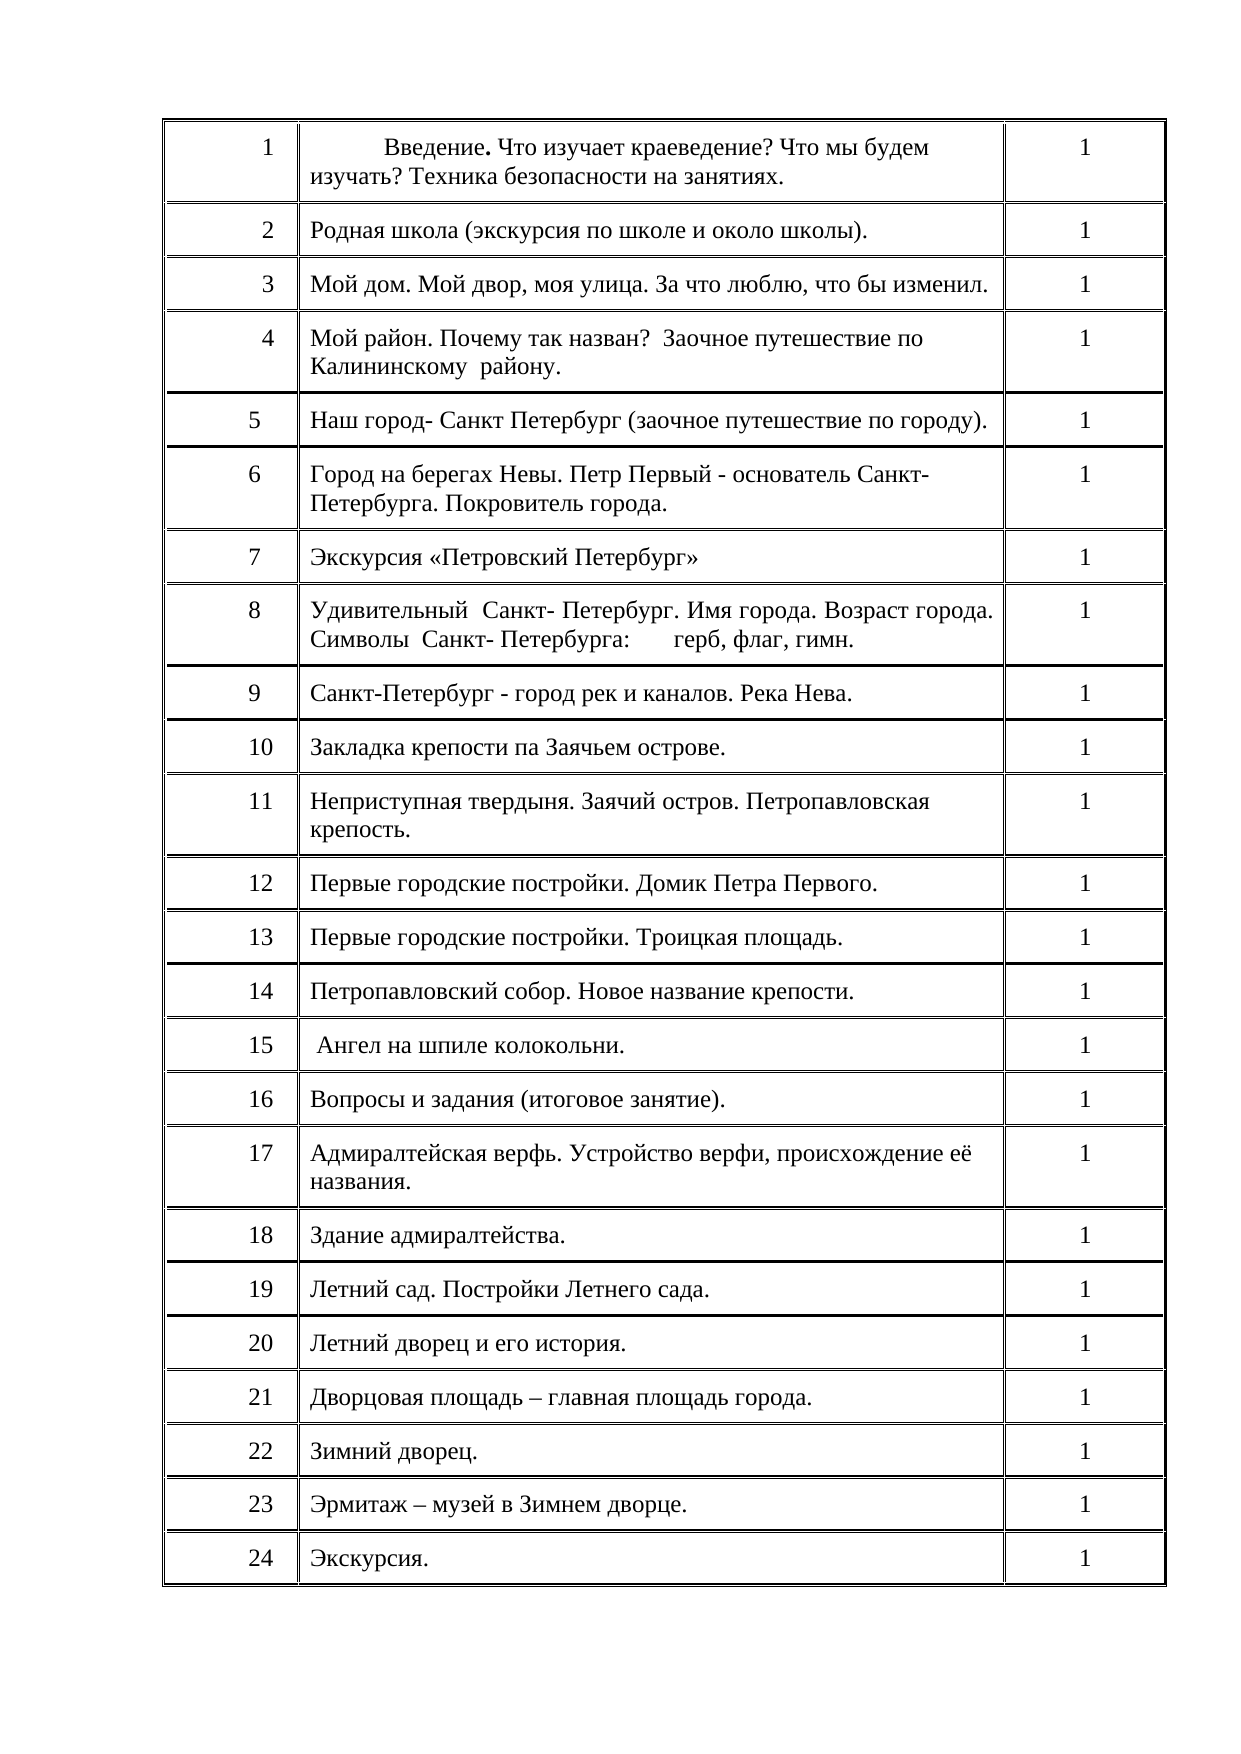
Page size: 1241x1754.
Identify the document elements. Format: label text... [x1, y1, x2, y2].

table_cell 20 [165, 1314, 297, 1368]
table_cell Экскурсия. [299, 1533, 1005, 1583]
table_cell 1 [165, 122, 299, 201]
table_cell 17 [165, 1124, 297, 1206]
table_cell Адмиралтейская верфь. Устройство верфи, происхождение её названия. [300, 1127, 1003, 1206]
table_cell Здание адмиралтейства. [300, 1210, 1003, 1260]
table_cell 1 [1006, 391, 1164, 445]
table_cell 14 [165, 962, 297, 1016]
table_cell 1 [1005, 122, 1164, 201]
table_cell 1 [1005, 1368, 1166, 1422]
table_cell 1 [1005, 1016, 1166, 1070]
table_cell 1 [1005, 1529, 1165, 1583]
table_cell 1 [1006, 309, 1165, 391]
table_cell Ангел на шпиле колокольни. [300, 1019, 1003, 1070]
table_cell 1 [1006, 908, 1165, 962]
table_cell Мой район. Почему так назван? Заочное путешествие по Калининскому району. [300, 312, 1003, 391]
table_cell 21 [163, 1368, 299, 1422]
table_cell 2 [163, 201, 299, 254]
table_cell 3 [165, 255, 297, 308]
table_cell 15 [163, 1016, 299, 1070]
table_cell 16 [163, 1070, 299, 1123]
table_cell Экскурсия «Петровский Петербург» [300, 531, 1003, 581]
table_cell Летний сад. Постройки Летнего сада. [300, 1263, 1003, 1314]
table_cell Первые городские постройки. Троицкая площадь. [300, 912, 1003, 962]
table_cell 1 [1005, 1070, 1166, 1123]
table_cell Первые городские постройки. Домик Петра Первого. [300, 858, 1003, 908]
table_cell Введение. Что изучает краеведение? Что мы будем изучать? Техника безопасности на занятиях. [299, 122, 1005, 201]
table_cell 19 [165, 1260, 297, 1314]
table_cell Зимний дворец. [300, 1425, 1003, 1475]
table_cell Удивительный Санкт- Петербург. Имя города. Возраст города. Символы Санкт- Петербурга: герб, флаг, гимн. [300, 585, 1003, 664]
table_cell Наш город- Санкт Петербург (заочное путешествие по городу). [300, 394, 1003, 445]
table_cell Родная школа (экскурсия по школе и около школы). [300, 204, 1003, 254]
table_cell Неприступная твердыня. Заячий остров. Петропавловская крепость. [300, 775, 1003, 854]
table_cell 11 [163, 772, 299, 854]
table_cell 1 [1006, 1314, 1164, 1368]
table_cell 7 [165, 528, 297, 581]
table_cell 23 [165, 1475, 297, 1529]
table_cell 1 [1006, 581, 1165, 664]
table_cell Закладка крепости па Заячьем острове. [300, 721, 1003, 772]
table_cell Вопросы и задания (итоговое занятие). [300, 1073, 1003, 1123]
table_cell 1 [1006, 1475, 1165, 1529]
table_cell 13 [165, 908, 297, 962]
table_cell 10 [163, 718, 297, 772]
table_cell 1 [1006, 718, 1166, 772]
table_cell 1 [1006, 854, 1165, 908]
table_cell Летний дворец и его история. [300, 1317, 1003, 1368]
table_cell 4 [165, 309, 297, 391]
table_cell 1 [1006, 445, 1164, 527]
table_cell 22 [163, 1422, 299, 1475]
table_cell 1 [1006, 1124, 1165, 1206]
table_cell 1 [1005, 772, 1166, 854]
table_cell Дворцовая площадь – главная площадь города. [300, 1371, 1003, 1422]
table_cell 1 [1006, 962, 1164, 1016]
table_cell 6 [165, 445, 297, 527]
table_cell 1 [1006, 1206, 1165, 1260]
table_cell Город на берегах Невы. Петр Первый - основатель Санкт- Петербурга. Покровитель города. [300, 448, 1003, 527]
table_cell Петропавловский собор. Новое название крепости. [300, 965, 1003, 1016]
table_cell 12 [165, 854, 297, 908]
table_cell 1 [1006, 664, 1164, 718]
table_cell 5 [165, 391, 297, 445]
table_cell 8 [165, 581, 297, 664]
table_cell 18 [165, 1206, 297, 1260]
table_cell 1 [1005, 1422, 1166, 1475]
table_cell 9 [165, 664, 297, 718]
table_cell Санкт-Петербург - город рек и каналов. Река Нева. [300, 667, 1003, 718]
table_cell 24 [165, 1529, 299, 1583]
table_cell Эрмитаж – музей в Зимнем дворце. [300, 1479, 1003, 1529]
table_cell Мой дом. Мой двор, моя улица. За что люблю, что бы изменил. [300, 258, 1003, 308]
table_cell 1 [1006, 1260, 1164, 1314]
table_cell 1 [1005, 201, 1166, 254]
table_cell 1 [1006, 528, 1165, 581]
table_cell 1 [1006, 255, 1165, 308]
